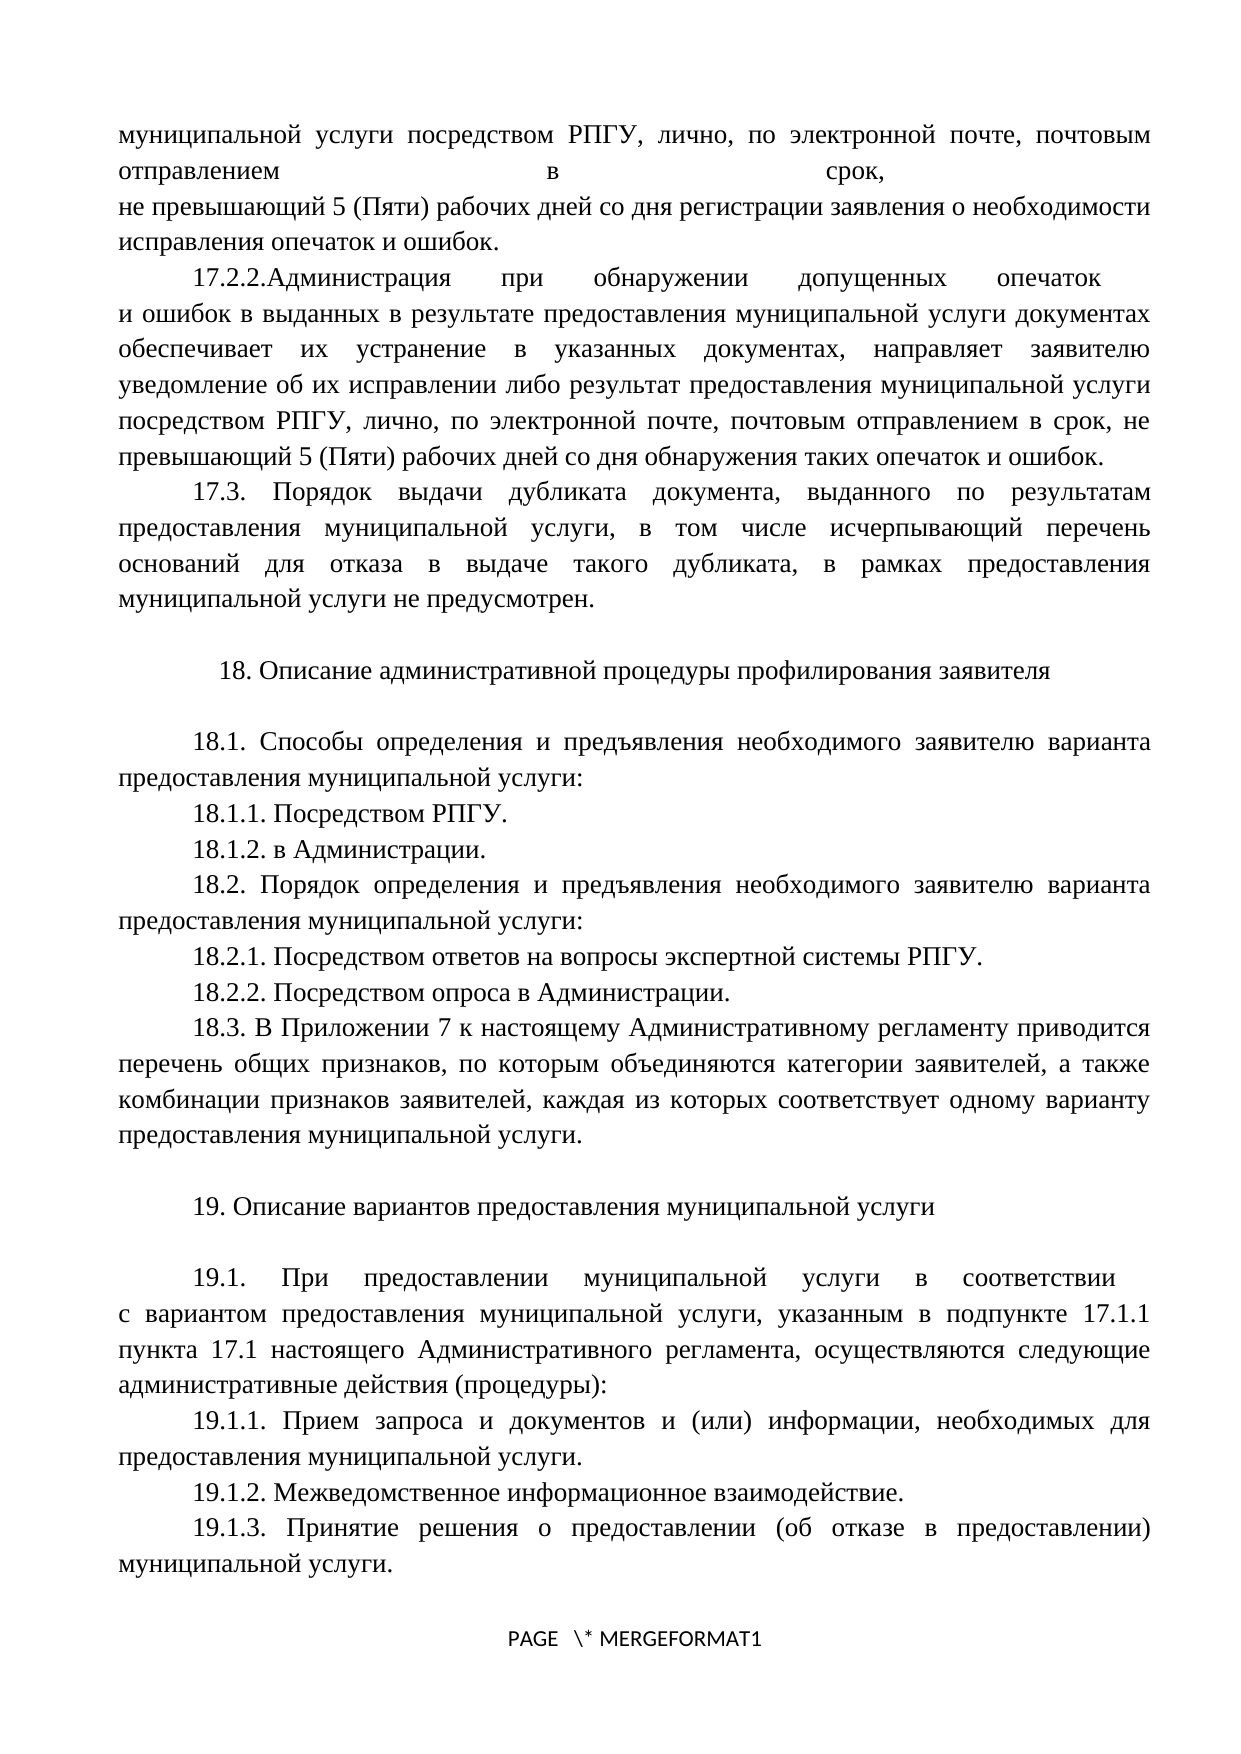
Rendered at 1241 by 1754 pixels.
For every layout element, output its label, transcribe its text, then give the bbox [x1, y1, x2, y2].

text 18.2.2. Посредством опроса в Администрации. [118, 976, 1152, 1007]
text 17.2.2.Администрация при обнаружении допущенных опечаток и ошибок в выданных в результате предоставления муниципальной услуги документах обеспечивает их устранение в указанных документах, направляет заявителю уведомление об их исправлении либо результат предоставления муниципальной услуги посредством РПГУ, лично, по электронной почте, почтовым отправлением в срок, не превышающий 5 (Пяти) рабочих дней со дня обнаружения таких опечаток и ошибок. [118, 261, 1152, 471]
text 19.1.1. Прием запроса и документов и (или) информации, необходимых для предоставления муниципальной услуги. [118, 1404, 1152, 1471]
text 19.1.3. Принятие решения о предоставлении (об отказе в предоставлении) муниципальной услуги. [118, 1512, 1152, 1578]
text 17.3. Порядок выдачи дубликата документа, выданного по результатам предоставления муниципальной услуги, в том числе исчерпывающий перечень оснований для отказа в выдаче такого дубликата, в рамках предоставления муниципальной услуги не предусмотрен. [118, 475, 1152, 614]
text 18.1.1. Посредством РПГУ. [118, 797, 1152, 828]
text 19. Описание вариантов предоставления муниципальной услуги [118, 1190, 1152, 1221]
text 18.1. Способы определения и предъявления необходимого заявителю варианта предоставления муниципальной услуги: [118, 726, 1152, 792]
text 18.3. В Приложении 7 к настоящему Административному регламенту приводится перечень общих признаков, по которым объединяются категории заявителей, а также комбинации признаков заявителей, каждая из которых соответствует одному варианту предоставления муниципальной услуги. [118, 1011, 1152, 1150]
text 18.2.1. Посредством ответов на вопросы экспертной системы РПГУ. [118, 940, 1152, 971]
text 18.2. Порядок определения и предъявления необходимого заявителю варианта предоставления муниципальной услуги: [118, 868, 1152, 935]
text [118, 118, 1152, 256]
text 19.1.2. Межведомственное информационное взаимодействие. [118, 1476, 1152, 1507]
text 18.1.2. в Администрации. [118, 833, 1152, 864]
subtitle 18. Описание административной процедуры профилирования заявителя [118, 654, 1152, 685]
text 19.1. При предоставлении муниципальной услуги в соответствии с вариантом предоставления муниципальной услуги, указанным в подпункте 17.1.1 пункта 17.1 настоящего Административного регламента, осуществляются следующие административные действия (процедуры): [118, 1261, 1152, 1400]
